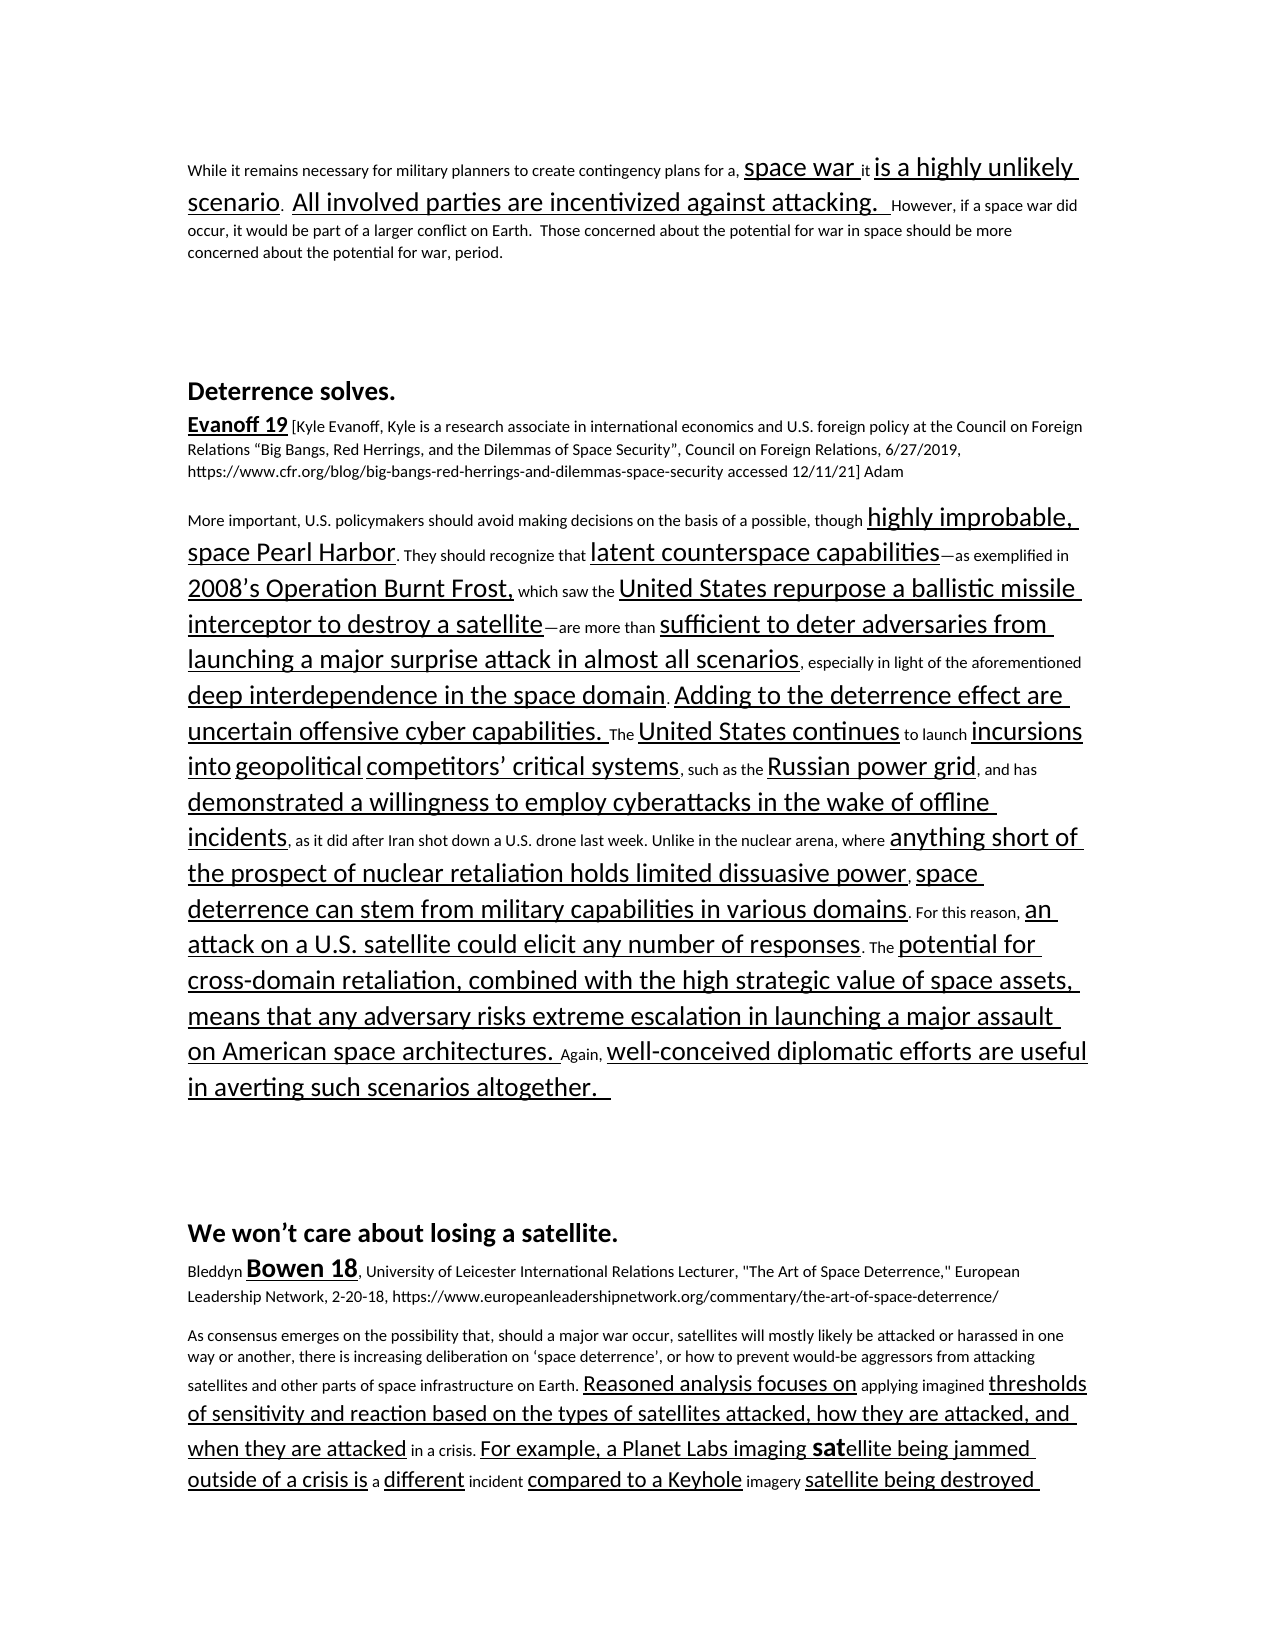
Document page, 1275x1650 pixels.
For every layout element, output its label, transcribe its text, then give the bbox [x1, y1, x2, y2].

text While it remains necessary for military planners to create contingency plans for a, space war it is a highly unlikely scenario. All involved parties are incentivized against attacking. However, if a space war did occur, it would be part of a larger conflict on Earth. Those concerned about the potential for war in space should be more concerned about the potential for war, period. [187, 150, 1087, 262]
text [187, 1325, 1087, 1493]
text Bleddyn Bowen 18, University of Leicester International Relations Lecturer, "The Art of Space Deterrence," European Leadership Network, 2-20-18, https://www.europeanleadershipnetwork.org/commentary/the-art-of-space-deterrence/ [187, 1252, 1087, 1307]
subtitle We won’t care about losing a satellite. [187, 1216, 1087, 1249]
subtitle Deterrence solves. [187, 374, 1087, 407]
text Evanoff 19 [Kyle Evanoff, Kyle is a research associate in international economics and U.S. foreign policy at the Council on Foreign Relations “Big Bangs, Red Herrings, and the Dilemmas of Space Security”, Council on Foreign Relations, 6/27/2019, https://www.cfr.org/blog/big-bangs-red-herrings-and-dilemmas-space-security accessed 12/11/21] Adam [187, 410, 1087, 482]
text More important, U.S. policymakers should avoid making decisions on the basis of a possible, though highly improbable, space Pearl Harbor. They should recognize that latent counterspace capabilities—as exemplified in 2008’s Operation Burnt Frost, which saw the United States repurpose a ballistic missile interceptor to destroy a satellite—are more than sufficient to deter adversaries from launching a major surprise attack in almost all scenarios, especially in light of the aforementioned deep interdependence in the space domain. Adding to the deterrence effect are uncertain offensive cyber capabilities. The United States continues to launch incursions into geopolitical competitors’ critical systems, such as the Russian power grid, and has demonstrated a willingness to employ cyberattacks in the wake of offline incidents, as it did after Iran shot down a U.S. drone last week. Unlike in the nuclear arena, where anything short of the prospect of nuclear retaliation holds limited dissuasive power, space deterrence can stem from military capabilities in various domains. For this reason, an attack on a U.S. satellite could elicit any number of responses. The potential for cross-domain retaliation, combined with the high strategic value of space assets, means that any adversary risks extreme escalation in launching a major assault on American space architectures. Again, well-conceived diplomatic efforts are useful in averting such scenarios altogether. [187, 500, 1087, 1103]
